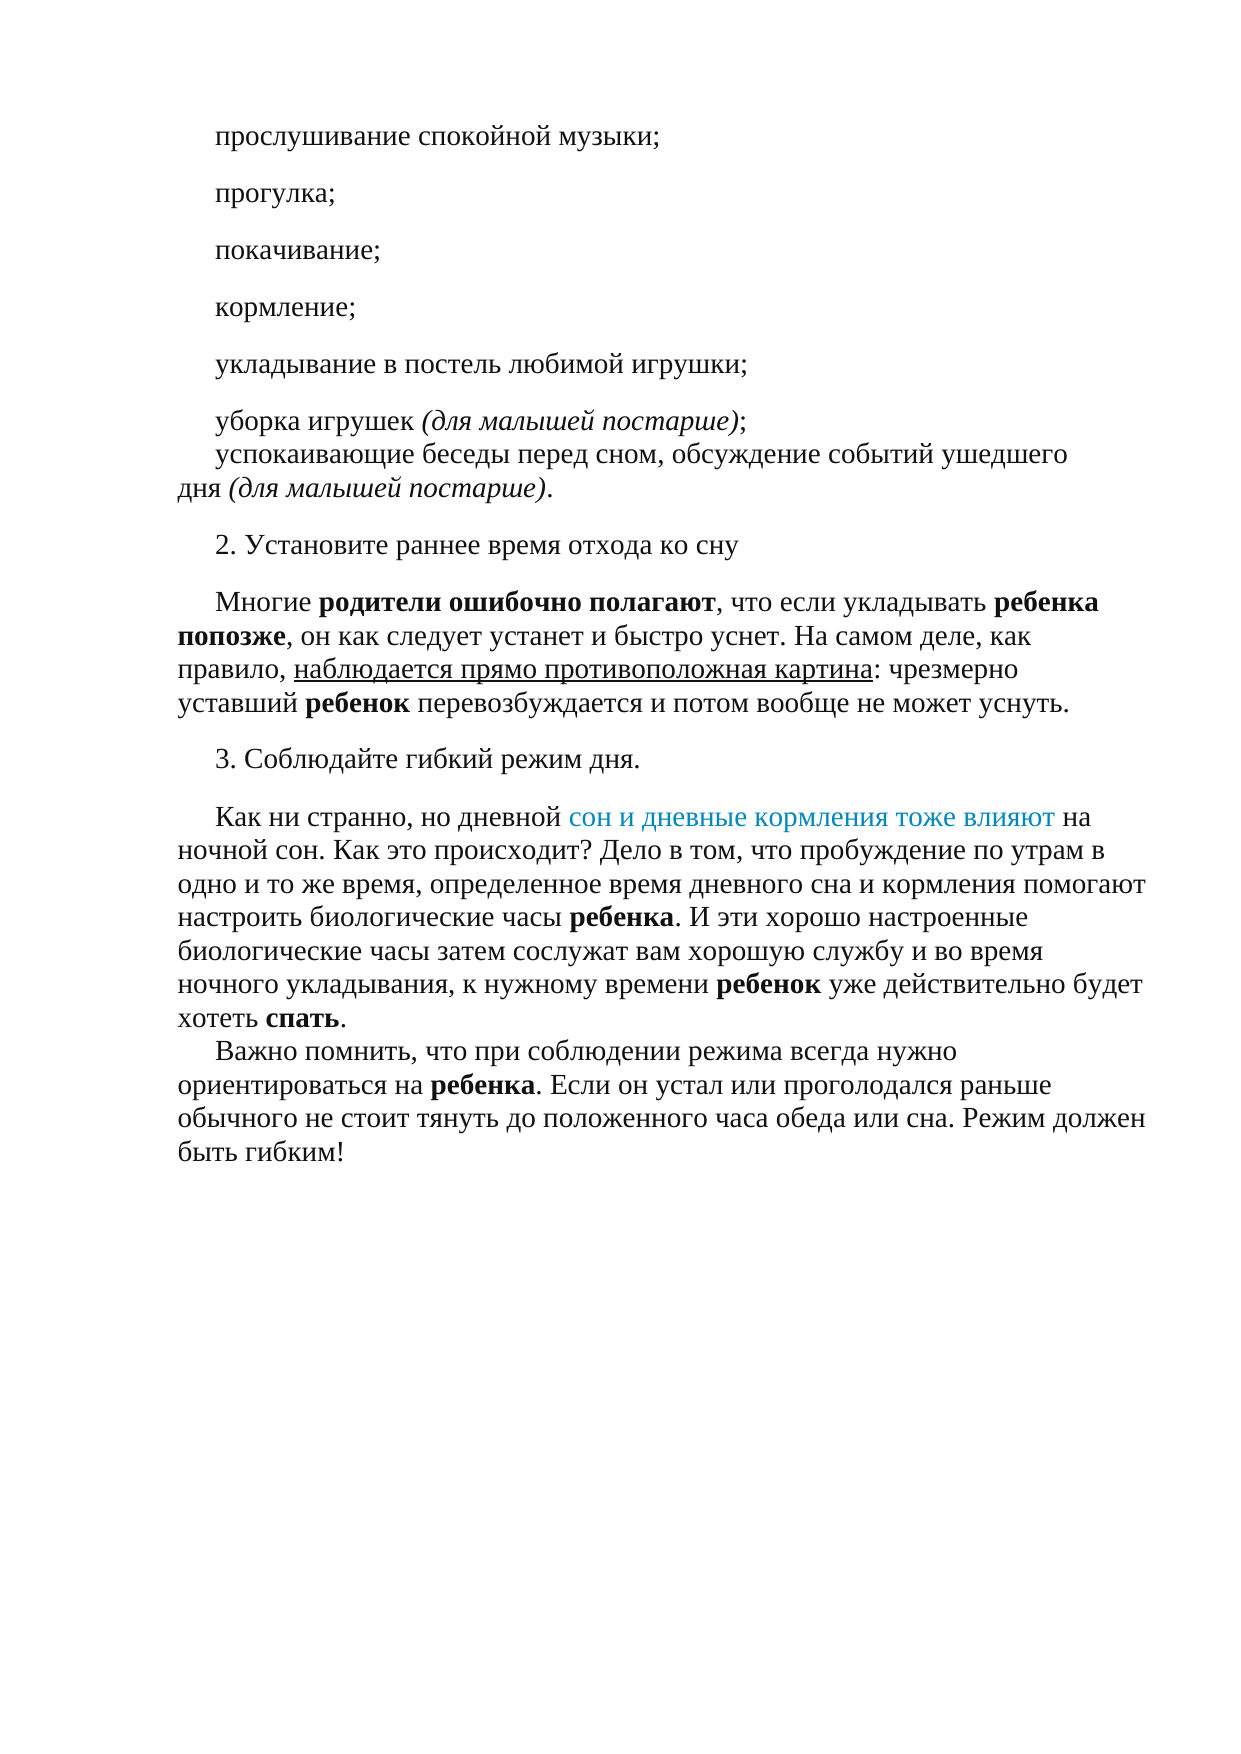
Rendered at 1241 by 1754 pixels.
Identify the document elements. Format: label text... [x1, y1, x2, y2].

text успокаивающие беседы перед сном, обсуждение событий ушедшего дня (для малышей постарше). [177, 437, 1152, 504]
text Как ни странно, но дневной сон и дневные кормления тоже влияют на ночной сон. Как это происходит? Дело в том, что пробуждение по утрам в одно и то же время, определенное время дневного сна и кормления помогают настроить биологические часы ребенка. И эти хорошо настроенные биологические часы затем сослужат вам хорошую службу и во время ночного укладывания, к нужному времени ребенок уже действительно будет хотеть спать. [177, 799, 1152, 1033]
text уборка игрушек (для малышей постарше); [177, 403, 1152, 437]
text кормление; [177, 289, 1152, 323]
text Многие родители ошибочно полагают, что если укладывать ребенка попозже, он как следует устанет и быстро уснет. На самом деле, как правило, наблюдается прямо противоположная картина: чрезмерно уставший ребенок перевозбуждается и потом вообще не может уснуть. [177, 584, 1152, 718]
text Важно помнить, что при соблюдении режима всегда нужно ориентироваться на ребенка. Если он устал или проголодался раньше обычного не стоит тянуть до положенного часа обеда или сна. Режим должен быть гибким! [177, 1033, 1152, 1168]
text прослушивание спокойной музыки; [177, 118, 1152, 152]
text покачивание; [177, 232, 1152, 266]
text укладывание в постель любимой игрушки; [177, 346, 1152, 379]
text 2. Установите раннее время отхода ко сну [177, 527, 1152, 561]
text 3. Соблюдайте гибкий режим дня. [177, 742, 1152, 775]
text прогулка; [177, 175, 1152, 209]
